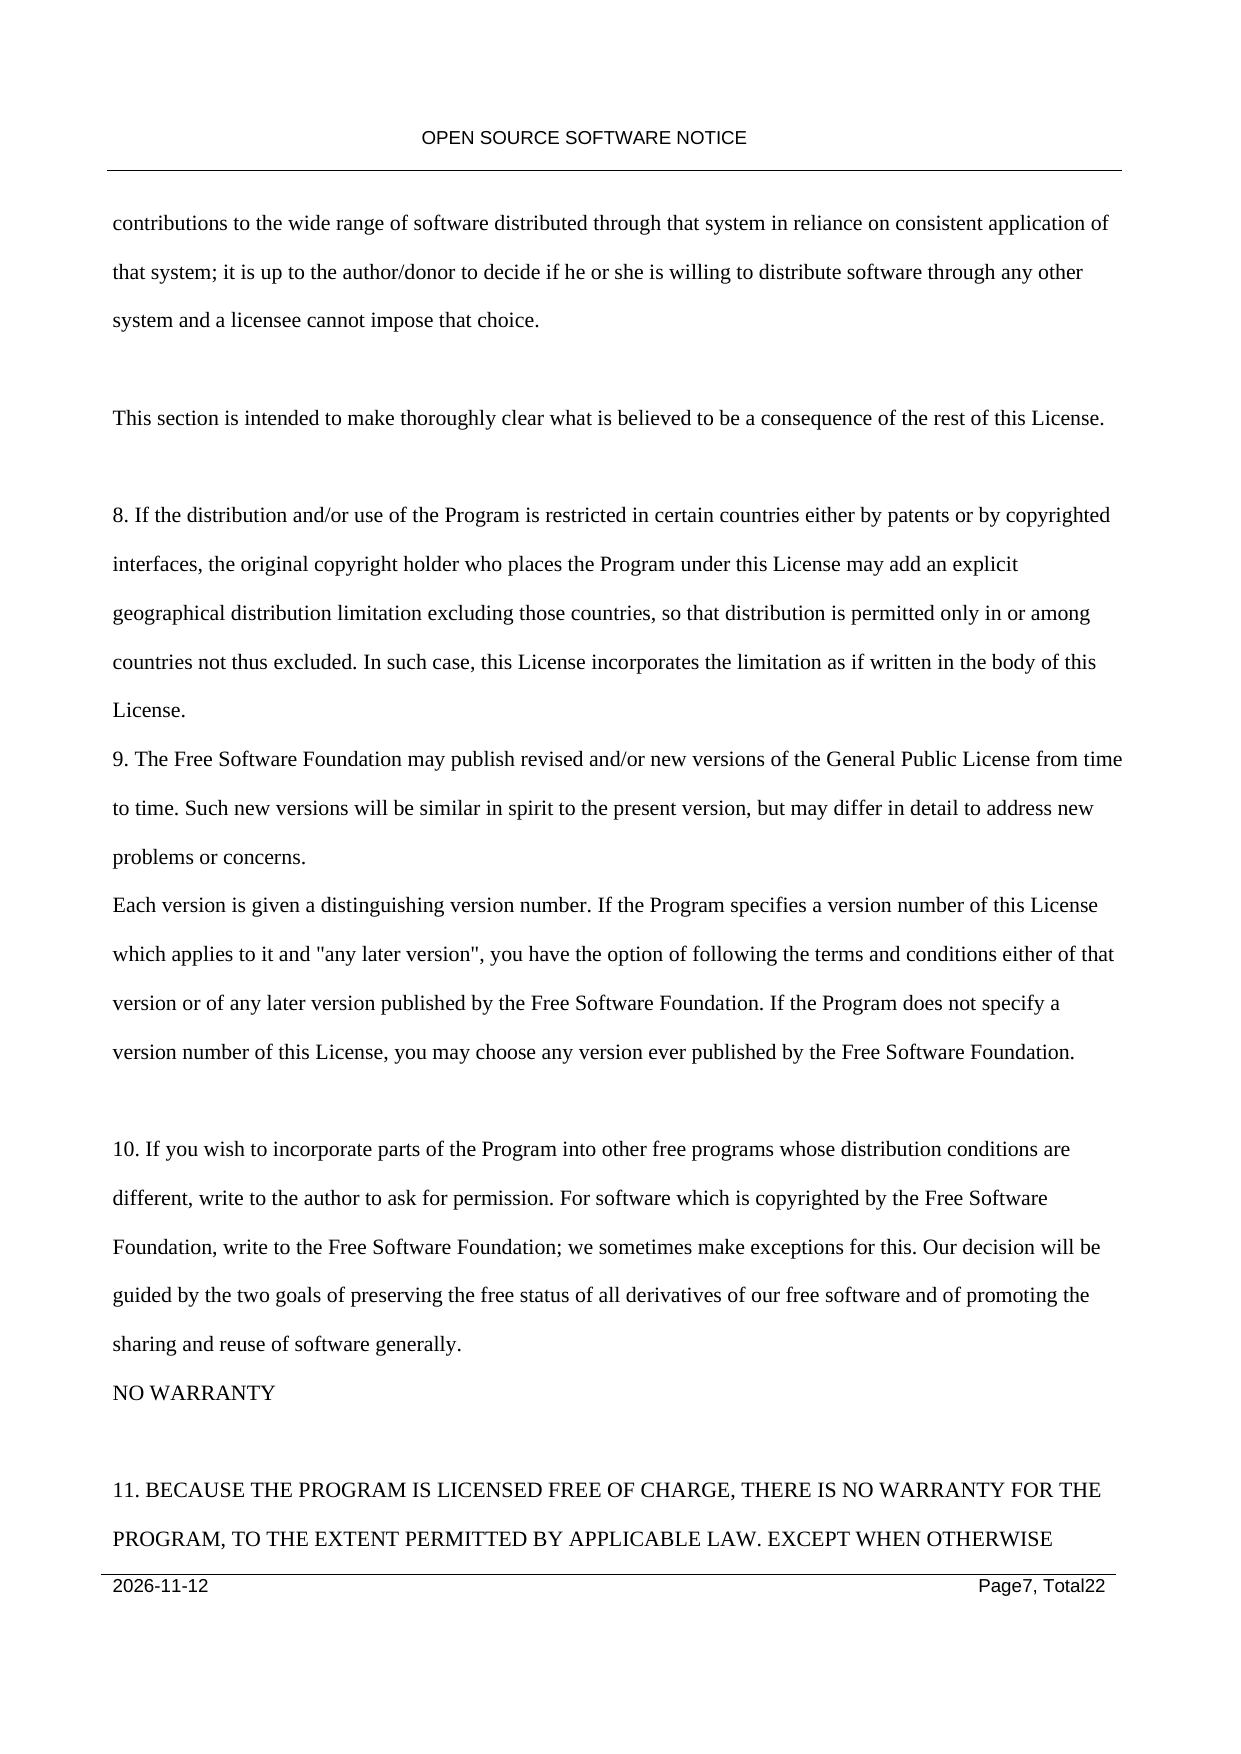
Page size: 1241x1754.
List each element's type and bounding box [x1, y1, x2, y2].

text [112, 206, 1128, 1555]
